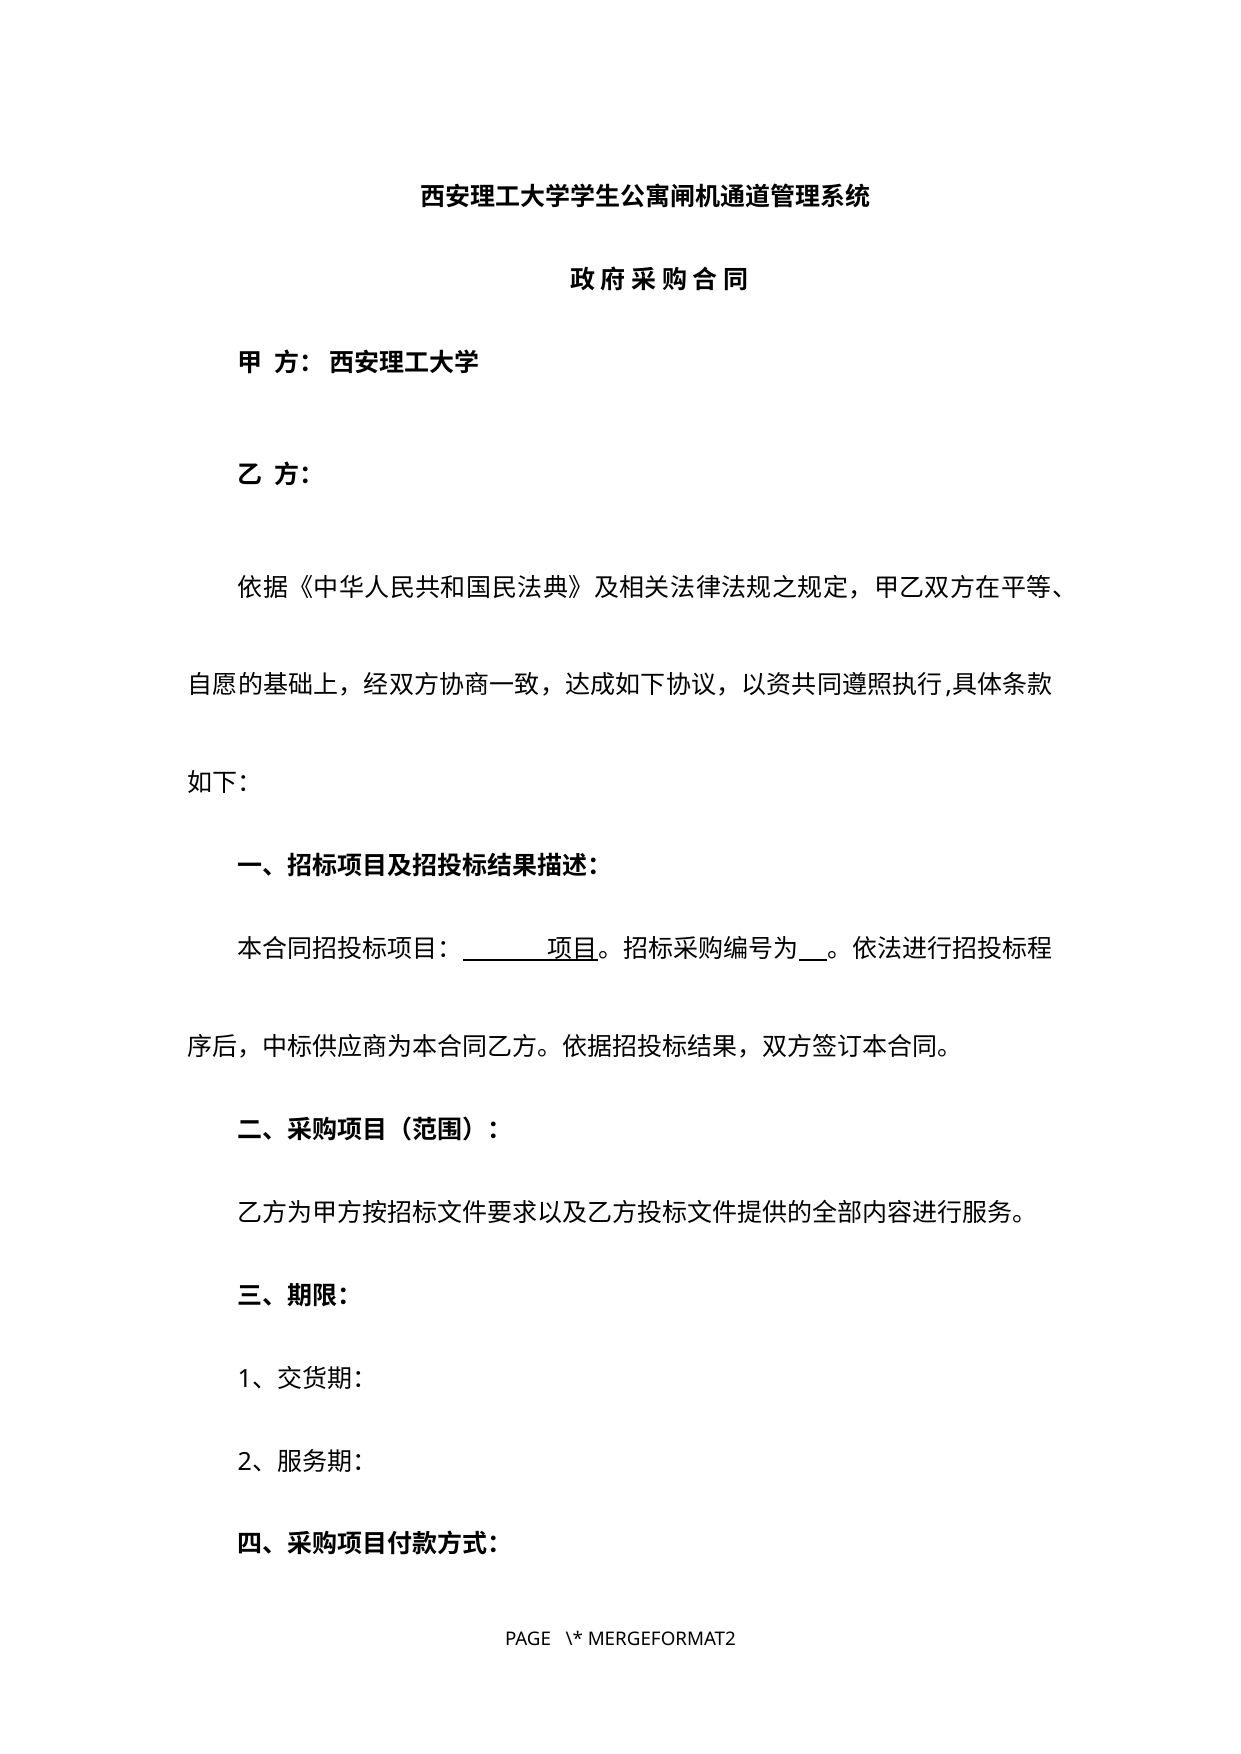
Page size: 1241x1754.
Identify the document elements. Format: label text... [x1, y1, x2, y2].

text 2、服务期： [187, 1427, 1053, 1492]
text 西安理工大学学生公寓闸机通道管理系统 [187, 162, 1053, 227]
text 甲 方： 西安理工大学 [187, 328, 1053, 393]
text 二、采购项目（范围）： [187, 1095, 1053, 1160]
text 依据《中华人民共和国民法典》及相关法律法规之规定，甲乙双方在平等、自愿的基础上，经双方协商一致，达成如下协议，以资共同遵照执行,具体条款如下： [187, 553, 1053, 813]
text 乙 方： [187, 441, 1053, 506]
text 乙方为甲方按招标文件要求以及乙方投标文件提供的全部内容进行服务。 [187, 1178, 1053, 1243]
text 本合同招投标项目： 项目。招标采购编号为 。依法进行招投标程序后，中标供应商为本合同乙方。依据招投标结果，双方签订本合同。 [187, 914, 1053, 1077]
text 四、采购项目付款方式： [187, 1510, 1053, 1575]
text 一、招标项目及招投标结果描述： [187, 831, 1053, 896]
text 1、交货期： [187, 1344, 1053, 1409]
text 政 府 采 购 合 同 [214, 245, 1037, 310]
text 三、期限： [187, 1261, 1053, 1326]
